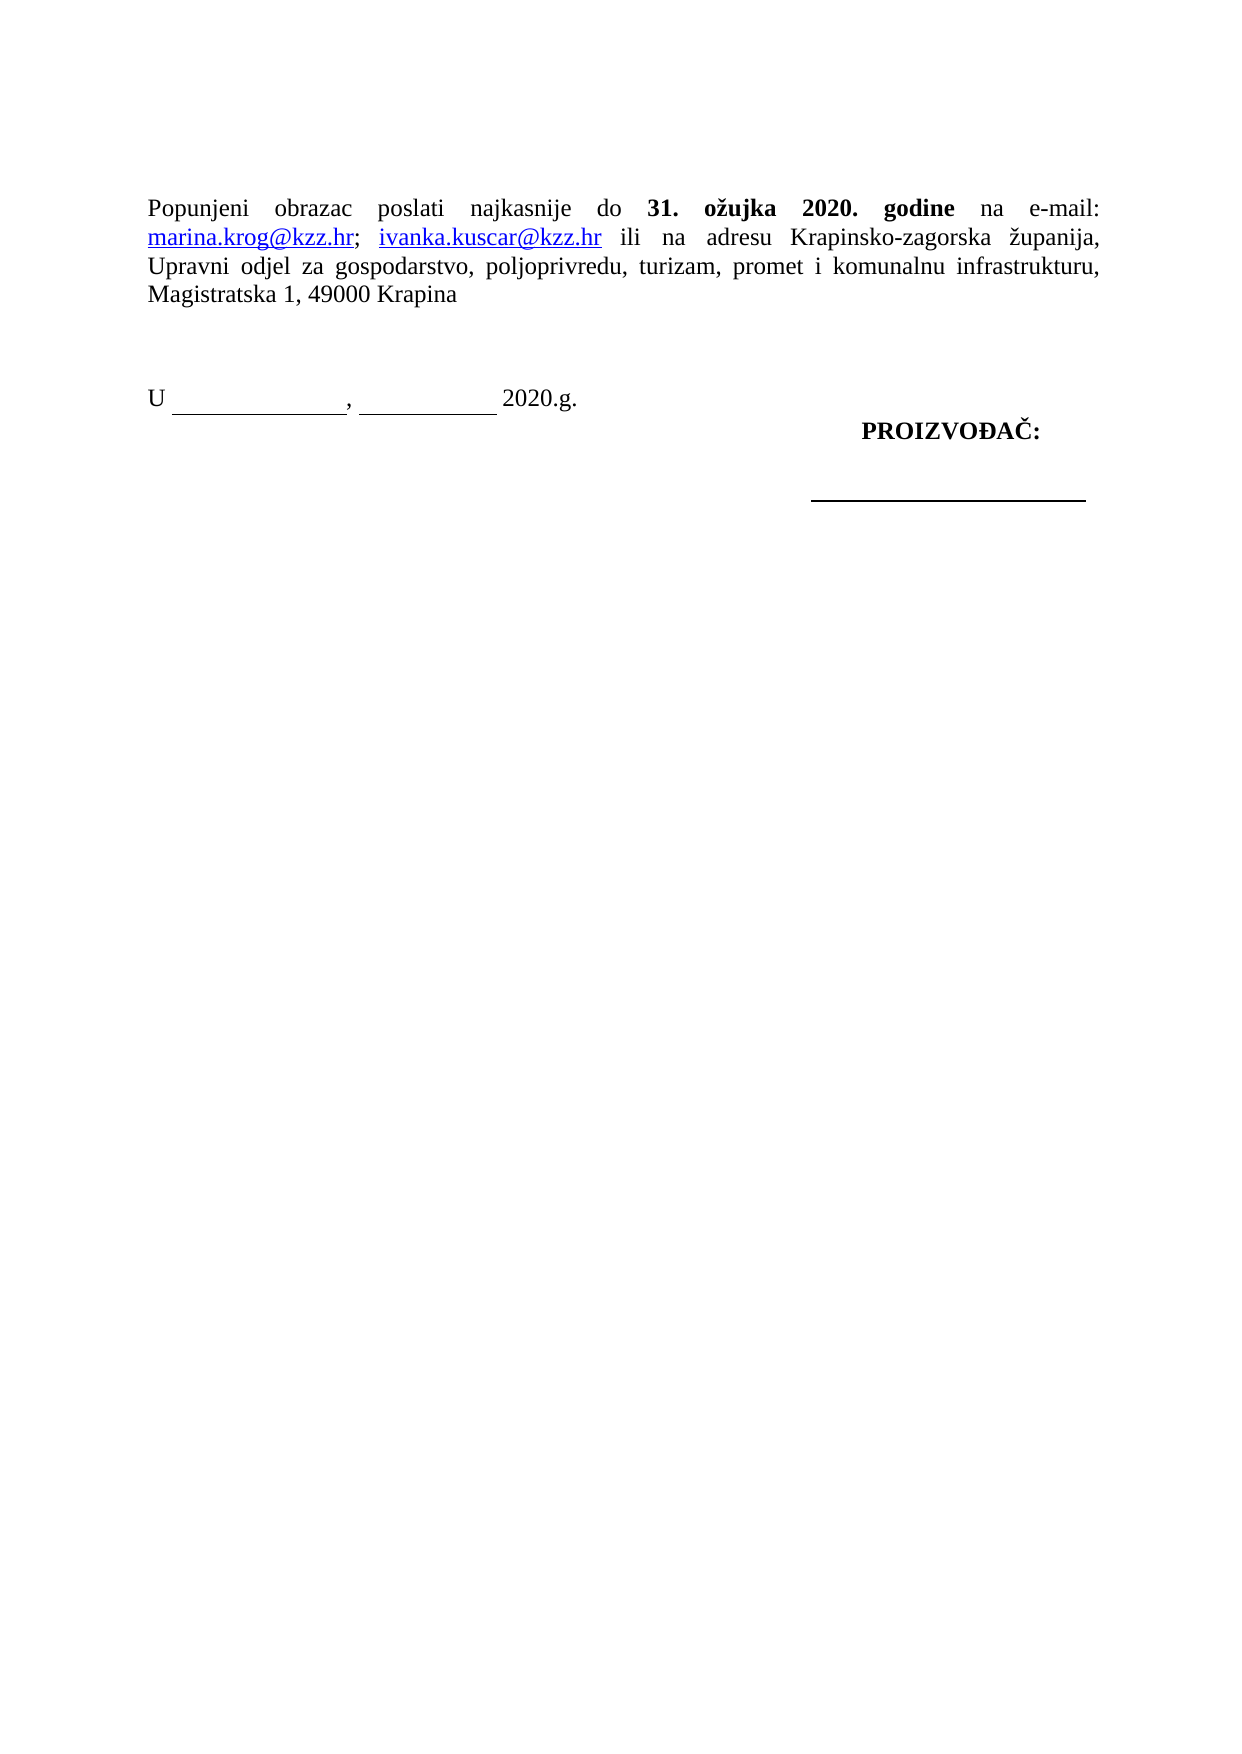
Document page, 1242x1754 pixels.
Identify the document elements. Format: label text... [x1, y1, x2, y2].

text Popunjeni obrazac poslati najkasnije do 31. ožujka 2020. godine na e-mail: marina.krog@kzz.hr; ivanka.kuscar@kzz.hr ili na adresu Krapinsko-zagorska županija, Upravni odjel za gospodarstvo, poljoprivredu, turizam, promet i komunalnu infrastrukturu, Magistratska 1, 49000 Krapina [147, 193, 1100, 308]
text U , 2020.g. [147, 383, 586, 412]
text PROIZVOĐAČ: [861, 416, 1108, 444]
